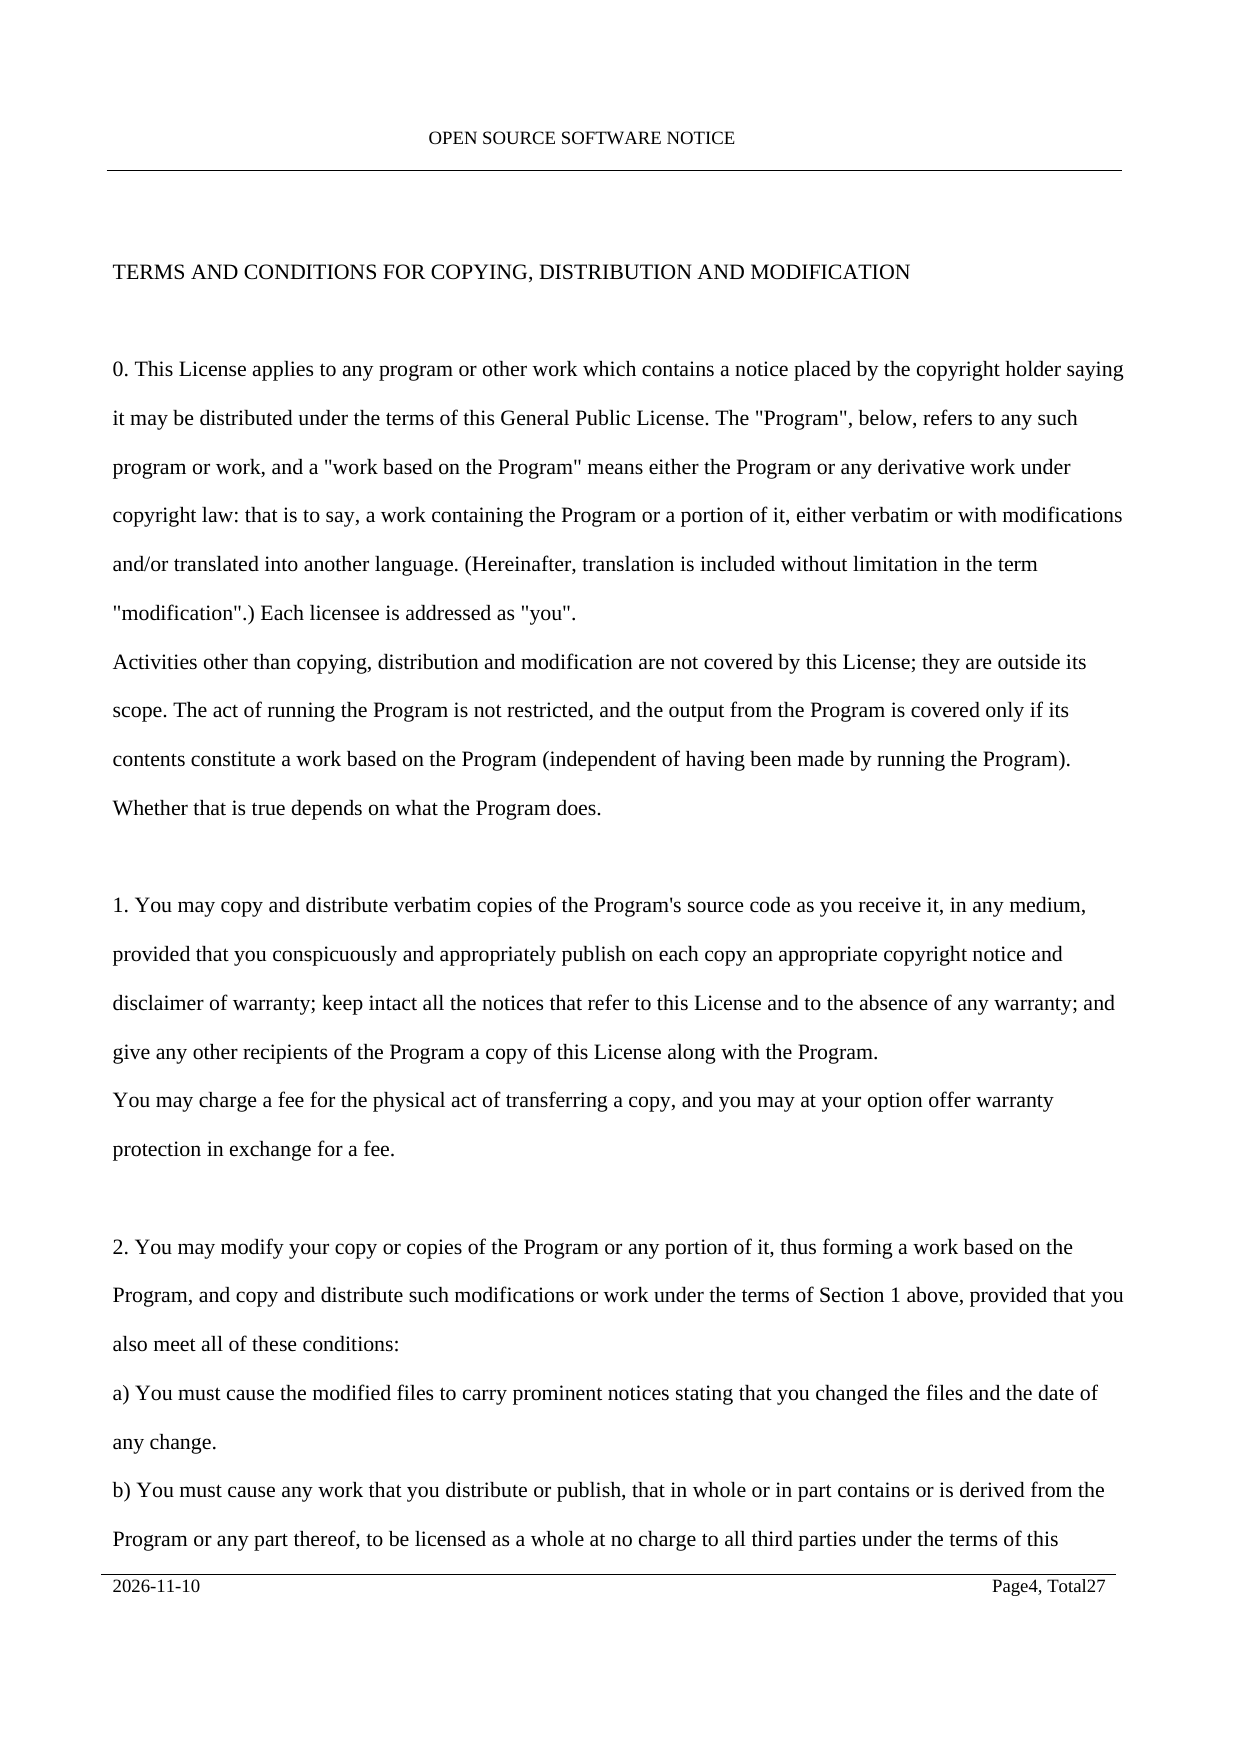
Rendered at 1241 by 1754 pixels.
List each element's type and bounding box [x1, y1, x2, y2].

text [112, 206, 1128, 1555]
